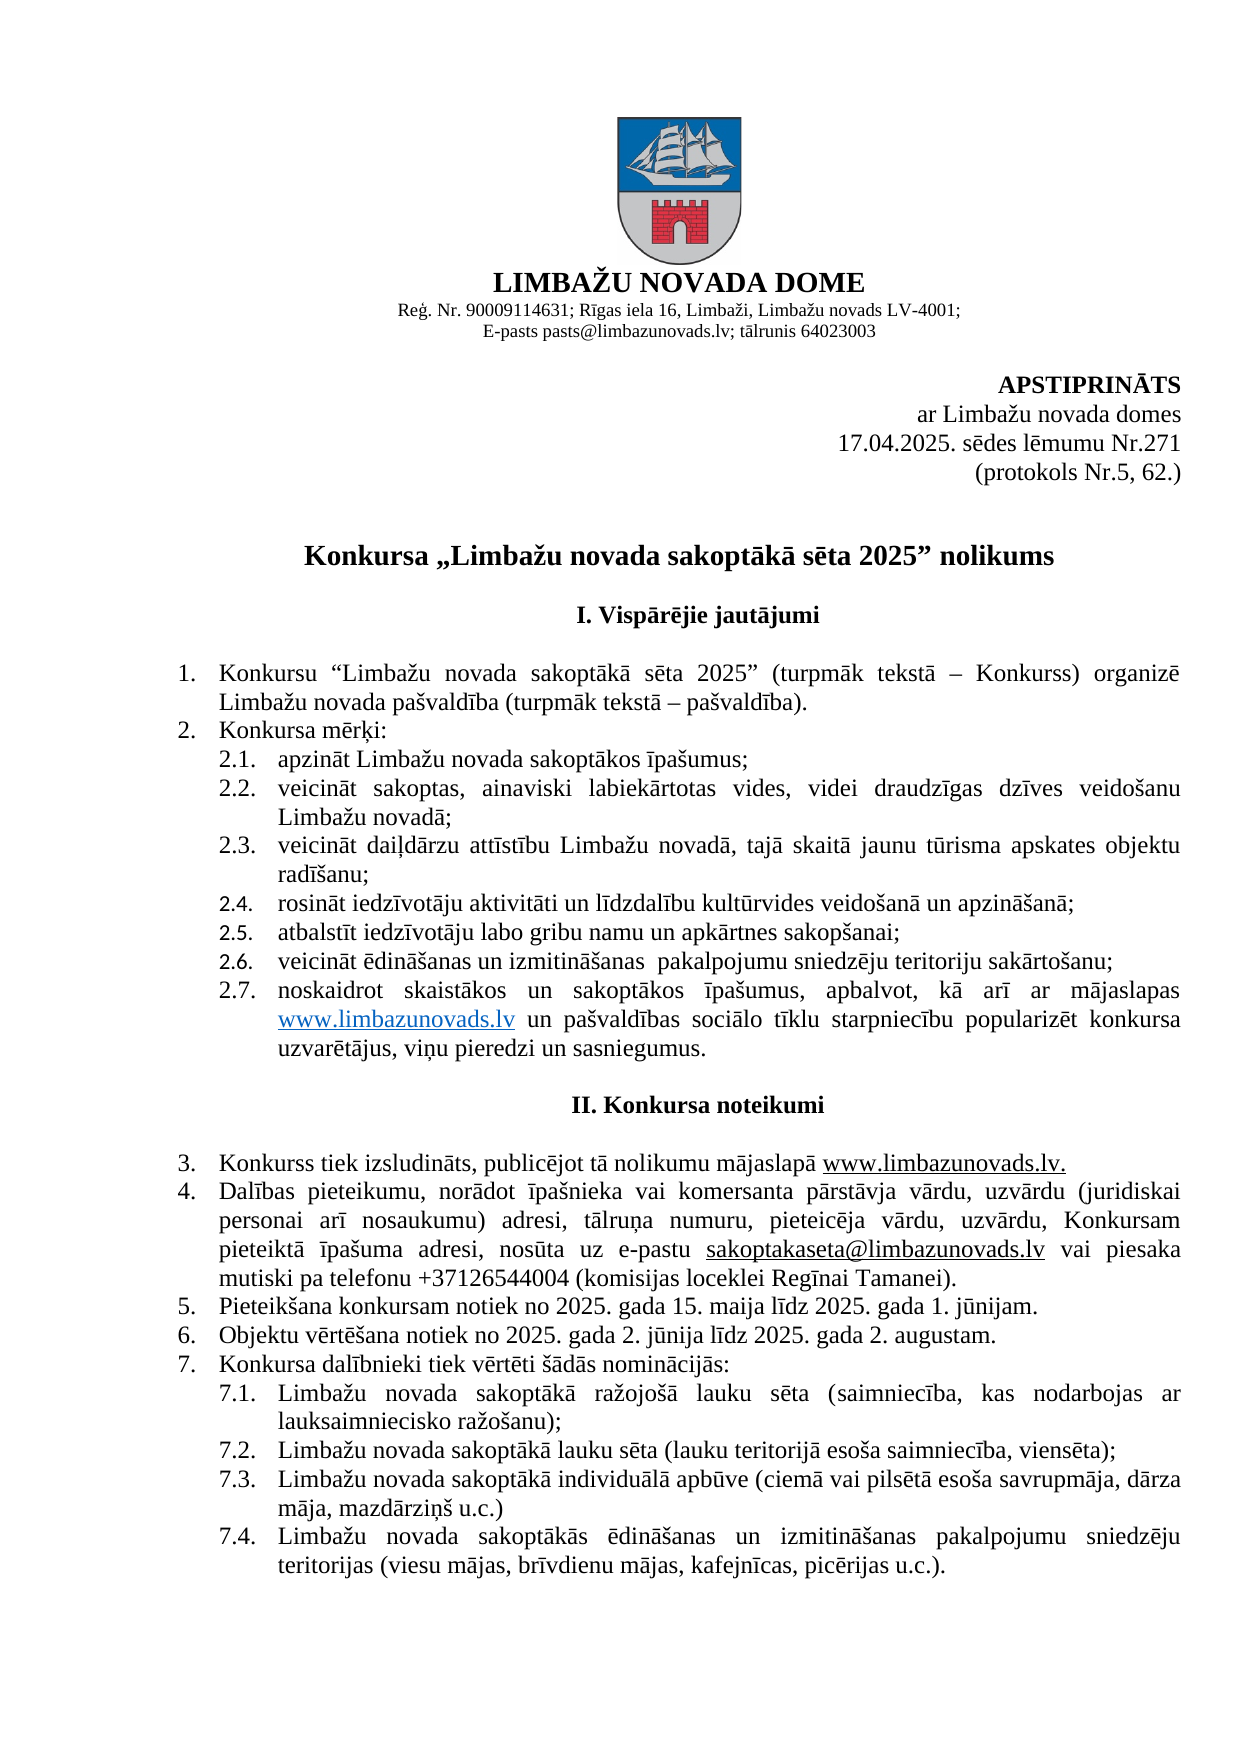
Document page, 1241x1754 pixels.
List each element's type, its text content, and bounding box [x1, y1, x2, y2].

list Pieteikšana konkursam notiek no 2025. gada 15. maija līdz 2025. gada 1. jūnijam. [177, 1291, 1181, 1320]
text ar Limbažu novada domes [177, 399, 1181, 428]
list Limbažu novada sakoptākā ražojošā lauku sēta (saimniecība, kas nodarbojas ar lauksaimniecisko ražošanu); [218, 1378, 1181, 1435]
list veicināt sakoptas, ainaviski labiekārtotas vides, videi draudzīgas dzīves veidošanu Limbažu novadā; [218, 773, 1181, 831]
list Limbažu novada sakoptākā individuālā apbūve (ciemā vai pilsētā esoša savrupmāja, dārza māja, mazdārziņš u.c.) [218, 1464, 1181, 1521]
text 17.04.2025. sēdes lēmumu Nr.271 [177, 428, 1181, 457]
text II. Konkursa noteikumi [177, 1090, 1181, 1119]
list noskaidrot skaistākos un sakoptākos īpašumus, apbalvot, kā arī ar mājaslapas www.limbazunovads.lv un pašvaldības sociālo tīklu starpniecību popularizēt konkursa uzvarētājus, viņu pieredzi un sasniegumus. [218, 975, 1181, 1061]
list Objektu vērtēšana notiek no 2025. gada 2. jūnija līdz 2025. gada 2. augustam. [177, 1320, 1181, 1349]
text Limbažu novada DOME [177, 118, 1181, 298]
text APSTIPRINĀTS [177, 370, 1181, 399]
list Limbažu novada sakoptākās ēdināšanas un izmitināšanas pakalpojumu sniedzēju teritorijas (viesu mājas, brīvdienu mājas, kafejnīcas, picērijas u.c.). [218, 1521, 1181, 1579]
list Konkursa mērķi: [177, 716, 1181, 744]
list Dalības pieteikumu, norādot īpašnieka vai komersanta pārstāvja vārdu, uzvārdu (juridiskai personai arī nosaukumu) adresi, tālruņa numuru, pieteicēja vārdu, uzvārdu, Konkursam pieteiktā īpašuma adresi, nosūta uz e-pastu sakoptakaseta@limbazunovads.lv vai piesaka mutiski pa telefonu +37126544004 (komisijas loceklei Regīnai Tamanei). [177, 1176, 1181, 1291]
list veicināt daiļdārzu attīstību Limbažu novadā, tajā skaitā jaunu tūrisma apskates objektu radīšanu; [218, 831, 1181, 888]
list Konkursa dalībnieki tiek vērtēti šādās nominācijās: [177, 1349, 1181, 1378]
text (protokols Nr.5, 62.) [177, 457, 1181, 485]
list apzināt Limbažu novada sakoptākos īpašumus; [218, 744, 1181, 773]
list veicināt ēdināšanas un izmitināšanas pakalpojumu sniedzēju teritoriju sakārtošanu; [218, 946, 1181, 975]
text I. Vispārējie jautājumi [215, 601, 1181, 629]
list Limbažu novada sakoptākā lauku sēta (lauku teritorijā esoša saimniecība, viensēta); [218, 1435, 1181, 1464]
text Reģ. Nr. 90009114631; Rīgas iela 16, Limbaži, Limbažu novads LV-4001; [177, 298, 1181, 320]
list Konkurss tiek izsludināts, publicējot tā nolikumu mājaslapā www.limbazunovads.lv. [177, 1148, 1181, 1176]
list Konkursu “Limbažu novada sakoptākā sēta 2025” (turpmāk tekstā – Konkurss) organizē Limbažu novada pašvaldība (turpmāk tekstā – pašvaldība). [177, 658, 1181, 716]
picture [617, 117, 742, 265]
list atbalstīt iedzīvotāju labo gribu namu un apkārtnes sakopšanai; [218, 917, 1181, 946]
text E-pasts pasts@limbazunovads.lv; tālrunis 64023003 [177, 320, 1181, 342]
list rosināt iedzīvotāju aktivitāti un līdzdalību kultūrvides veidošanā un apzināšanā; [218, 888, 1181, 917]
text Konkursa „Limbažu novada sakoptākā sēta 2025” nolikums [177, 538, 1181, 572]
